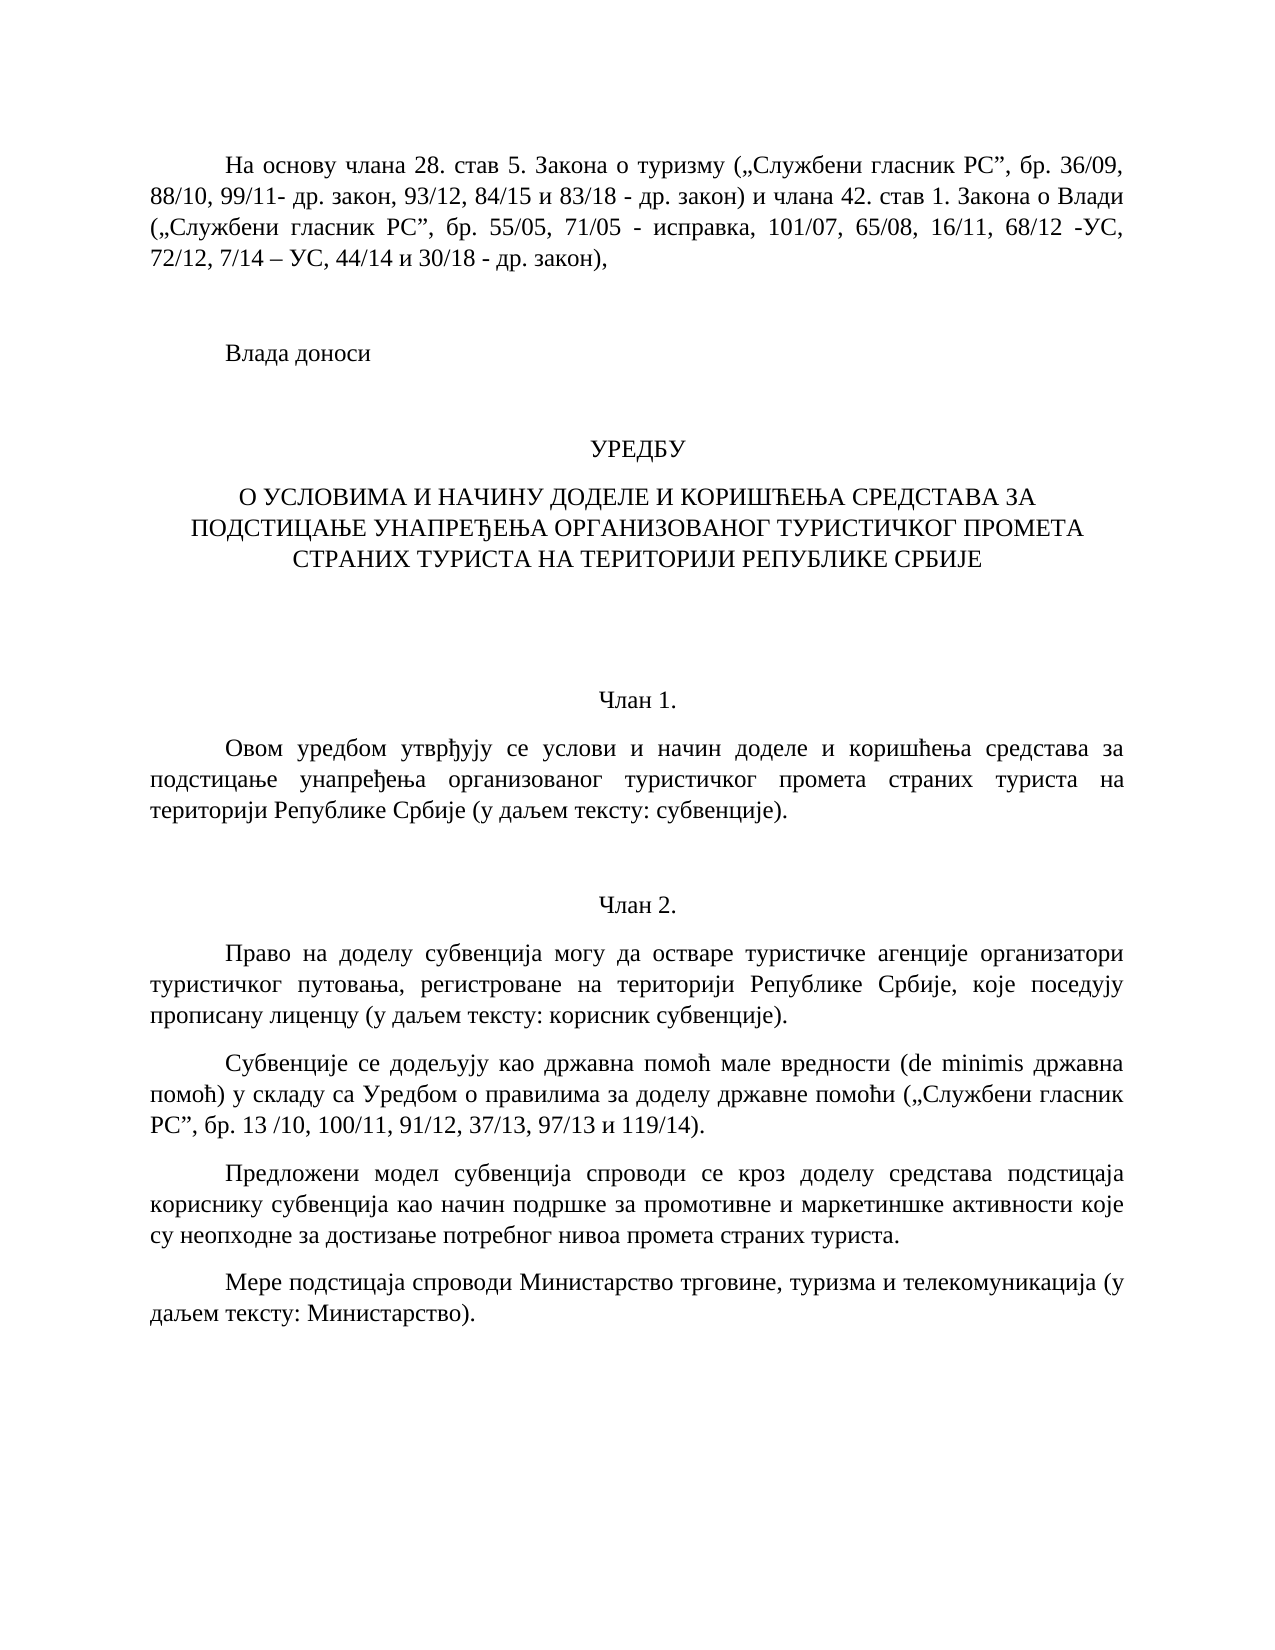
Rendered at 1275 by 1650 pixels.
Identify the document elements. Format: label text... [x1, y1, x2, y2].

text О УСЛОВИМА И НАЧИНУ ДОДЕЛЕ И КОРИШЋЕЊА СРЕДСТАВА ЗА ПОДСТИЦАЊЕ УНАПРЕЂЕЊА ОРГАНИЗОВАНОГ ТУРИСТИЧКОГ ПРОМЕТА СТРАНИХ ТУРИСТА НА ТЕРИТОРИЈИ РЕПУБЛИКЕ СРБИЈЕ [150, 482, 1125, 572]
text УРЕДБУ [150, 434, 1125, 463]
text Овом уредбом утврђују се услови и начин доделе и коришћења средстава за подстицање унапређења организованог туристичког промета страних туриста на територији Републике Србије (у даљем тексту: субвенције). [150, 733, 1125, 824]
text Члан 2. [150, 890, 1125, 919]
text Члан 1. [150, 685, 1125, 714]
text На основу члана 28. став 5. Закона о туризму („Службени гласник РСˮ, бр. 36/09, 88/10, 99/11- др. закон, 93/12, 84/15 и 83/18 - др. закон) и члана 42. став 1. Закона о Влади („Службени гласник РСˮ, бр. 55/05, 71/05 - исправка, 101/07, 65/08, 16/11, 68/12 -УС, 72/12, 7/14 – УС, 44/14 и 30/18 - др. закон), [150, 150, 1125, 272]
text Мере подстицаја спроводи Министарство трговине, туризма и телекомуникација (у даљем тексту: Mинистарство). [150, 1267, 1125, 1327]
text Субвенције се додељују као државна помоћ мале вредности (de minimis државна помоћ) у складу са Уредбом о правилима за доделу државне помоћи („Службени гласник РС”, бр. 13 /10, 100/11, 91/12, 37/13, 97/13 и 119/14). [150, 1048, 1125, 1139]
text Влада доноси [150, 338, 1125, 367]
text Предложени модел субвенција спроводи се кроз доделу средстава подстицаја кориснику субвенција као начин подршке за промотивне и маркетиншке активности које су неопходне за достизање потребног нивоа промета страних туриста. [150, 1158, 1125, 1248]
text Право на доделу субвенција могу да остваре туристичке агенције организатори туристичког путовања, регистроване на територији Републике Србије, које поседују прописану лиценцу (у даљем тексту: корисник субвенције). [150, 938, 1125, 1029]
